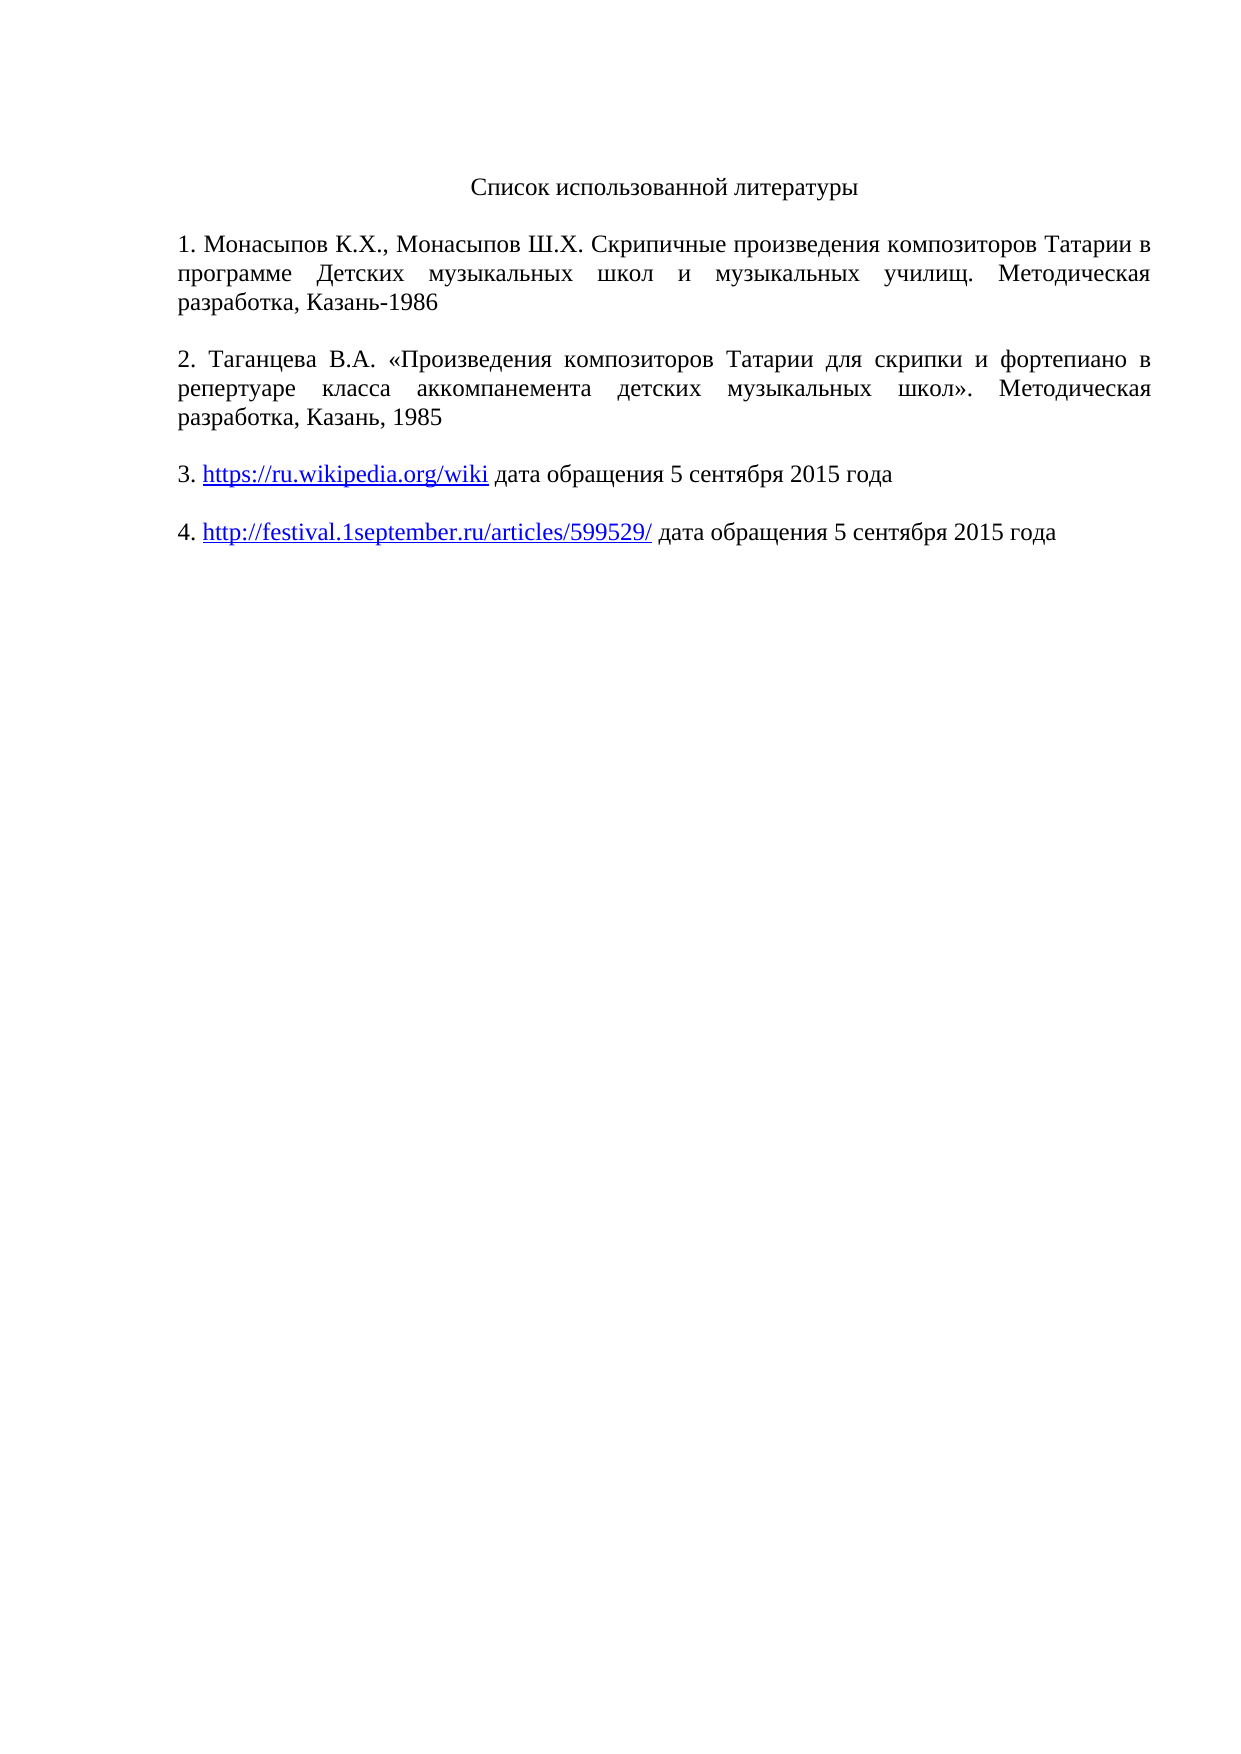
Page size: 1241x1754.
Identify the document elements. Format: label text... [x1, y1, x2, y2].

text 4. http://festival.1september.ru/articles/599529/ дата обращения 5 сентября 2015 года [177, 517, 1152, 546]
text 3. https://ru.wikipedia.org/wiki дата обращения 5 сентября 2015 года [177, 459, 1152, 488]
text 2. Таганцева В.А. «Произведения композиторов Татарии для скрипки и фортепиано в репертуаре класса аккомпанемента детских музыкальных школ». Методическая разработка, Казань, 1985 [177, 344, 1152, 431]
text Список использованной литературы [177, 172, 1152, 201]
text 1. Монасыпов К.Х., Монасыпов Ш.Х. Скрипичные произведения композиторов Татарии в программе Детских музыкальных школ и музыкальных училищ. Методическая разработка, Казань-1986 [177, 229, 1152, 316]
